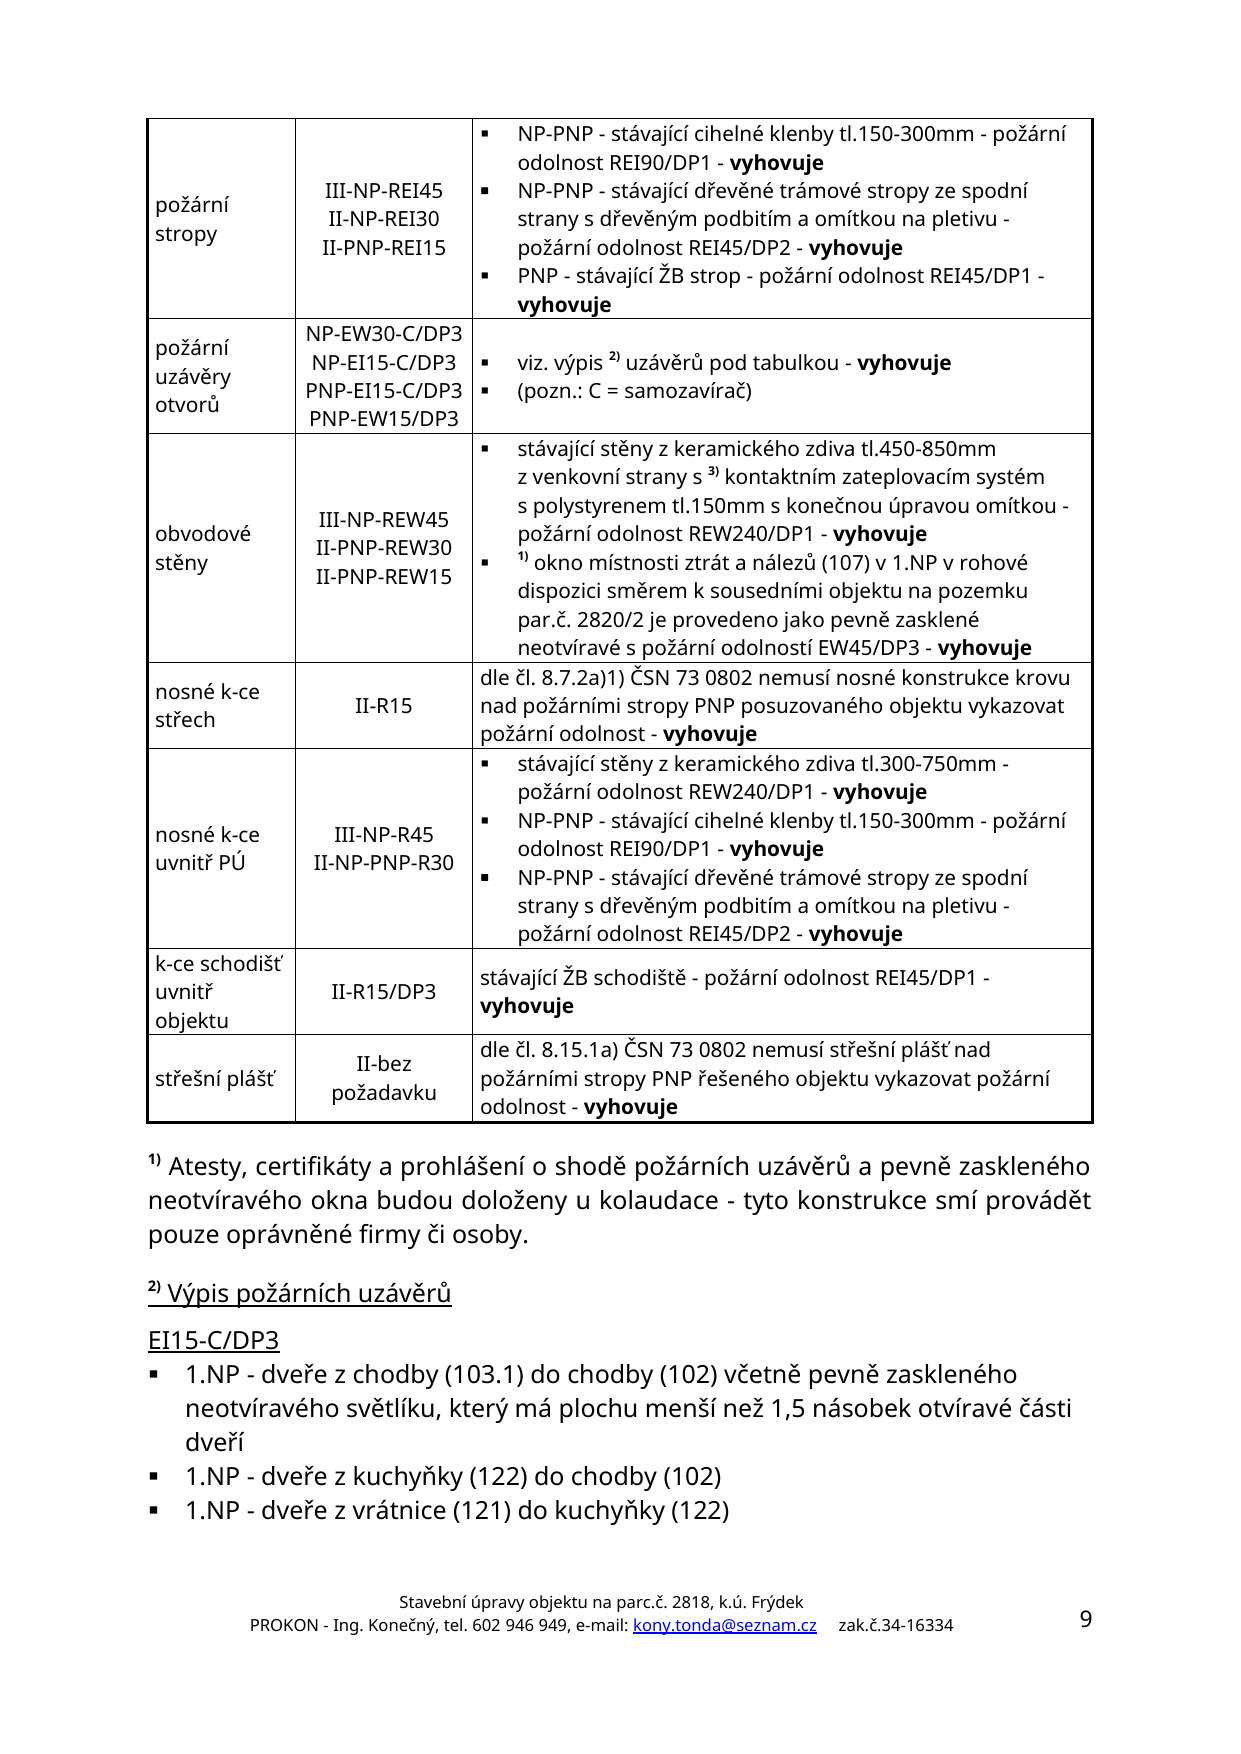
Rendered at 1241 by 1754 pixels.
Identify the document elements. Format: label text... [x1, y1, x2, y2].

list 1.NP - dveře z chodby (103.1) do chodby (102) včetně pevně zaskleného neotvíravého světlíku, který má plochu menší než 1,5 násobek otvíravé části dveří [148, 1357, 1092, 1459]
text EI15-C/DP3 [148, 1323, 1092, 1357]
table_cell stávající ŽB schodiště - požární odolnost REI45/DP1 - vyhovuje [473, 949, 1091, 1034]
table_cell viz. výpis 2) uzávěrů pod tabulkou - vyhovuje (pozn.: C = samozavírač) [473, 319, 1091, 433]
table_cell střešní plášť [149, 1035, 295, 1121]
text 1) Atesty, certifikáty a prohlášení o shodě požárních uzávěrů a pevně zaskleného neotvíravého okna budou doloženy u kolaudace - tyto konstrukce smí provádět pouze oprávněné firmy či osoby. [148, 1149, 1092, 1251]
list 1.NP - dveře z vrátnice (121) do kuchyňky (122) [148, 1493, 1092, 1527]
table_cell II-bez požadavku [296, 1035, 472, 1121]
table_cell dle čl. 8.15.1a) ČSN 73 0802 nemusí střešní plášť nad požárními stropy PNP řešeného objektu vykazovat požární odolnost - vyhovuje [473, 1035, 1091, 1121]
table_cell III-NP-REI45 II-NP-REI30 II-PNP-REI15 [296, 119, 472, 318]
table_cell požární uzávěry otvorů [149, 319, 295, 433]
table_cell k-ce schodišť uvnitř objektu [149, 949, 295, 1034]
table_cell II-R15 [296, 663, 472, 748]
table_cell III-NP-R45 II-NP-PNP-R30 [296, 749, 472, 948]
subtitle 2) Výpis požárních uzávěrů [148, 1276, 1092, 1310]
table_cell nosné k-ce uvnitř PÚ [149, 749, 295, 948]
table_cell NP-EW30-C/DP3 NP-EI15-C/DP3 PNP-EI15-C/DP3 PNP-EW15/DP3 [296, 319, 472, 433]
table_cell dle čl. 8.7.2a)1) ČSN 73 0802 nemusí nosné konstrukce krovu nad požárními stropy PNP posuzovaného objektu vykazovat požární odolnost - vyhovuje [473, 663, 1091, 748]
table_cell II-R15/DP3 [296, 949, 472, 1034]
list 1.NP - dveře z kuchyňky (122) do chodby (102) [148, 1459, 1092, 1493]
table_cell požární stropy [149, 119, 295, 318]
table_cell nosné k-ce střech [149, 663, 295, 748]
table_cell obvodové stěny [149, 434, 295, 662]
table_cell stávající stěny z keramického zdiva tl.450-850mm z venkovní strany s 3) kontaktním zateplovacím systém s polystyrenem tl.150mm s konečnou úpravou omítkou - požární odolnost REW240/DP1 - vyhovuje 1) okno místnosti ztrát a nálezů (107) v 1.NP v rohové dispozici směrem k sousedními objektu na pozemku par.č. 2820/2 je provedeno jako pevně zasklené neotvíravé s požární odolností EW45/DP3 - vyhovuje [473, 434, 1091, 662]
table_cell NP-PNP - stávající cihelné klenby tl.150-300mm - požární odolnost REI90/DP1 - vyhovuje NP-PNP - stávající dřevěné trámové stropy ze spodní strany s dřevěným podbitím a omítkou na pletivu - požární odolnost REI45/DP2 - vyhovuje PNP - stávající ŽB strop - požární odolnost REI45/DP1 - vyhovuje [473, 119, 1091, 318]
table_cell stávající stěny z keramického zdiva tl.300-750mm - požární odolnost REW240/DP1 - vyhovuje NP-PNP - stávající cihelné klenby tl.150-300mm - požární odolnost REI90/DP1 - vyhovuje NP-PNP - stávající dřevěné trámové stropy ze spodní strany s dřevěným podbitím a omítkou na pletivu - požární odolnost REI45/DP2 - vyhovuje [473, 749, 1091, 948]
table_cell III-NP-REW45 II-PNP-REW30 II-PNP-REW15 [296, 434, 472, 662]
